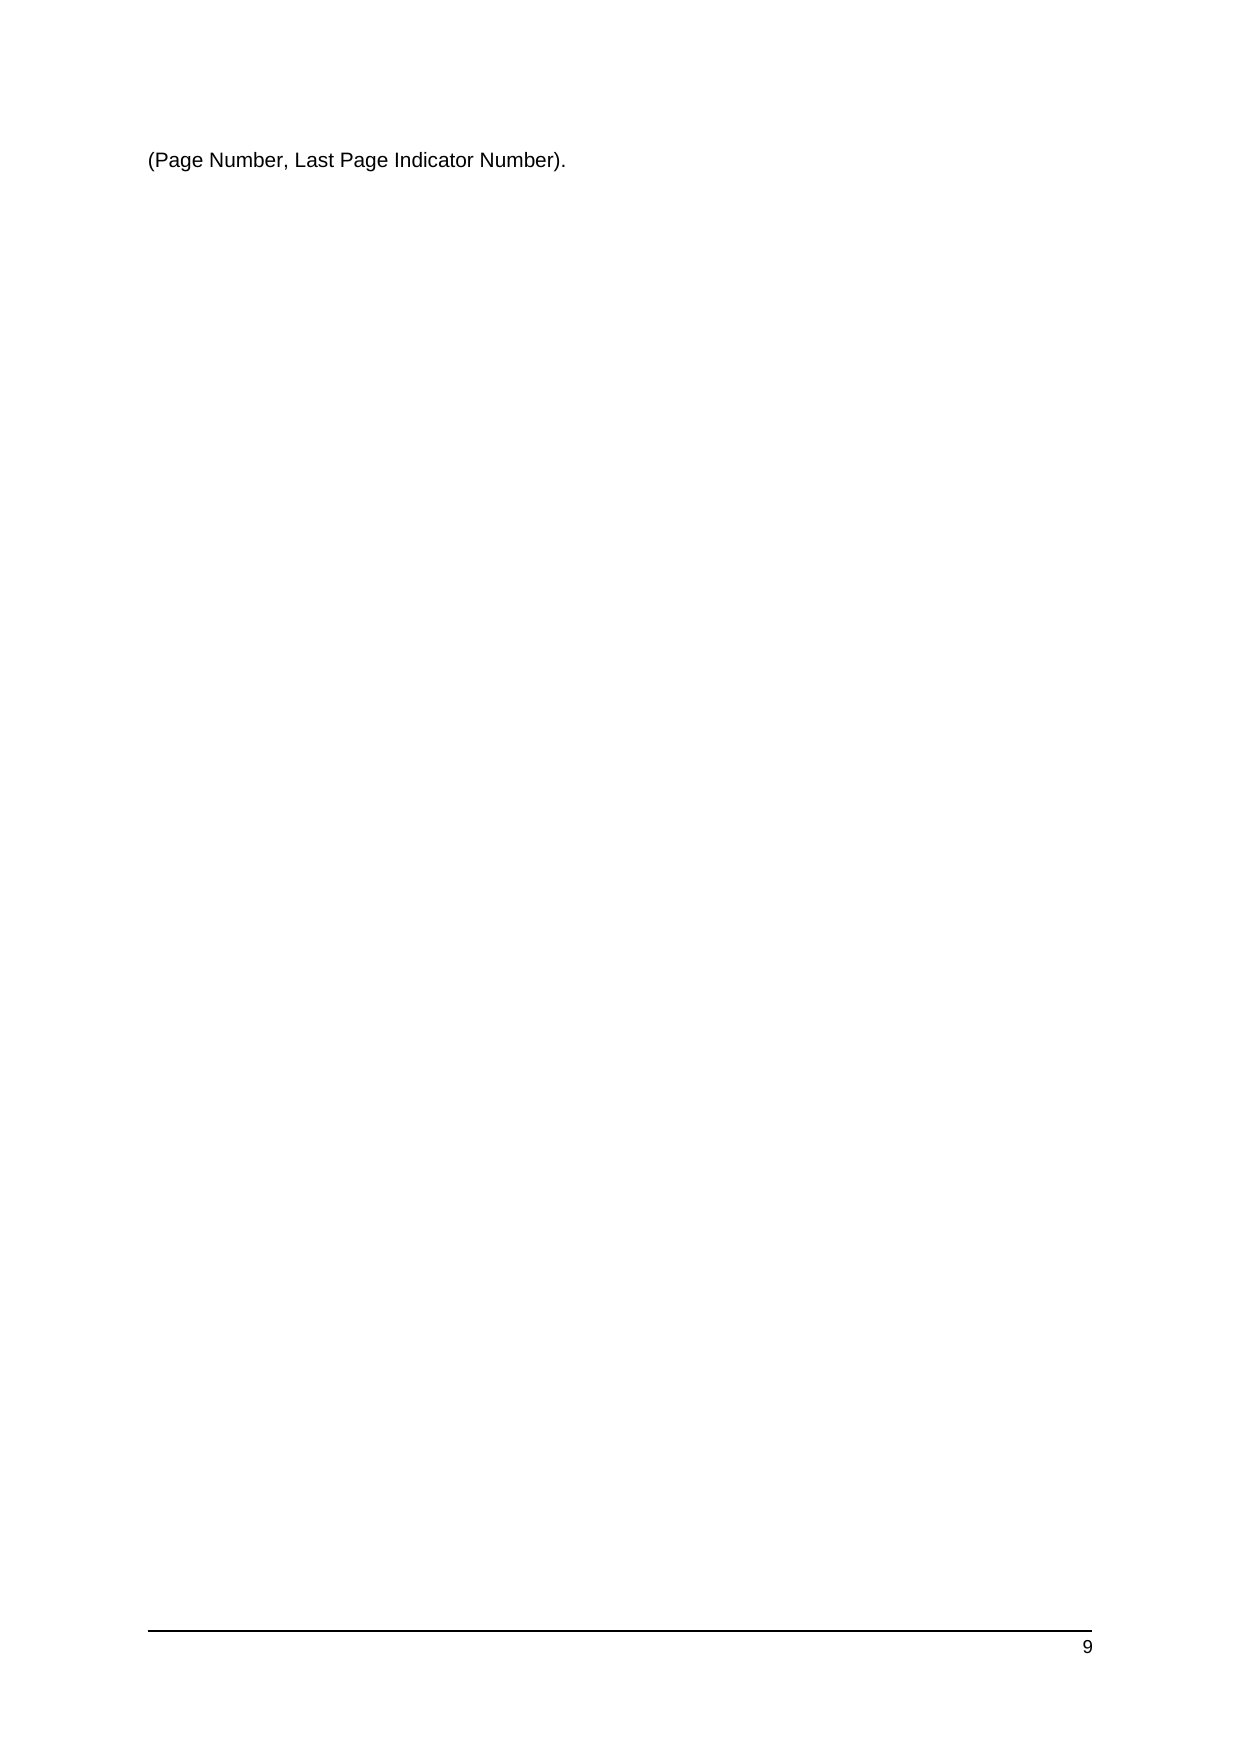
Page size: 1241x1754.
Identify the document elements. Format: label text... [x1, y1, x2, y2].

text (Page Number, Last Page Indicator Number). [148, 148, 1092, 172]
